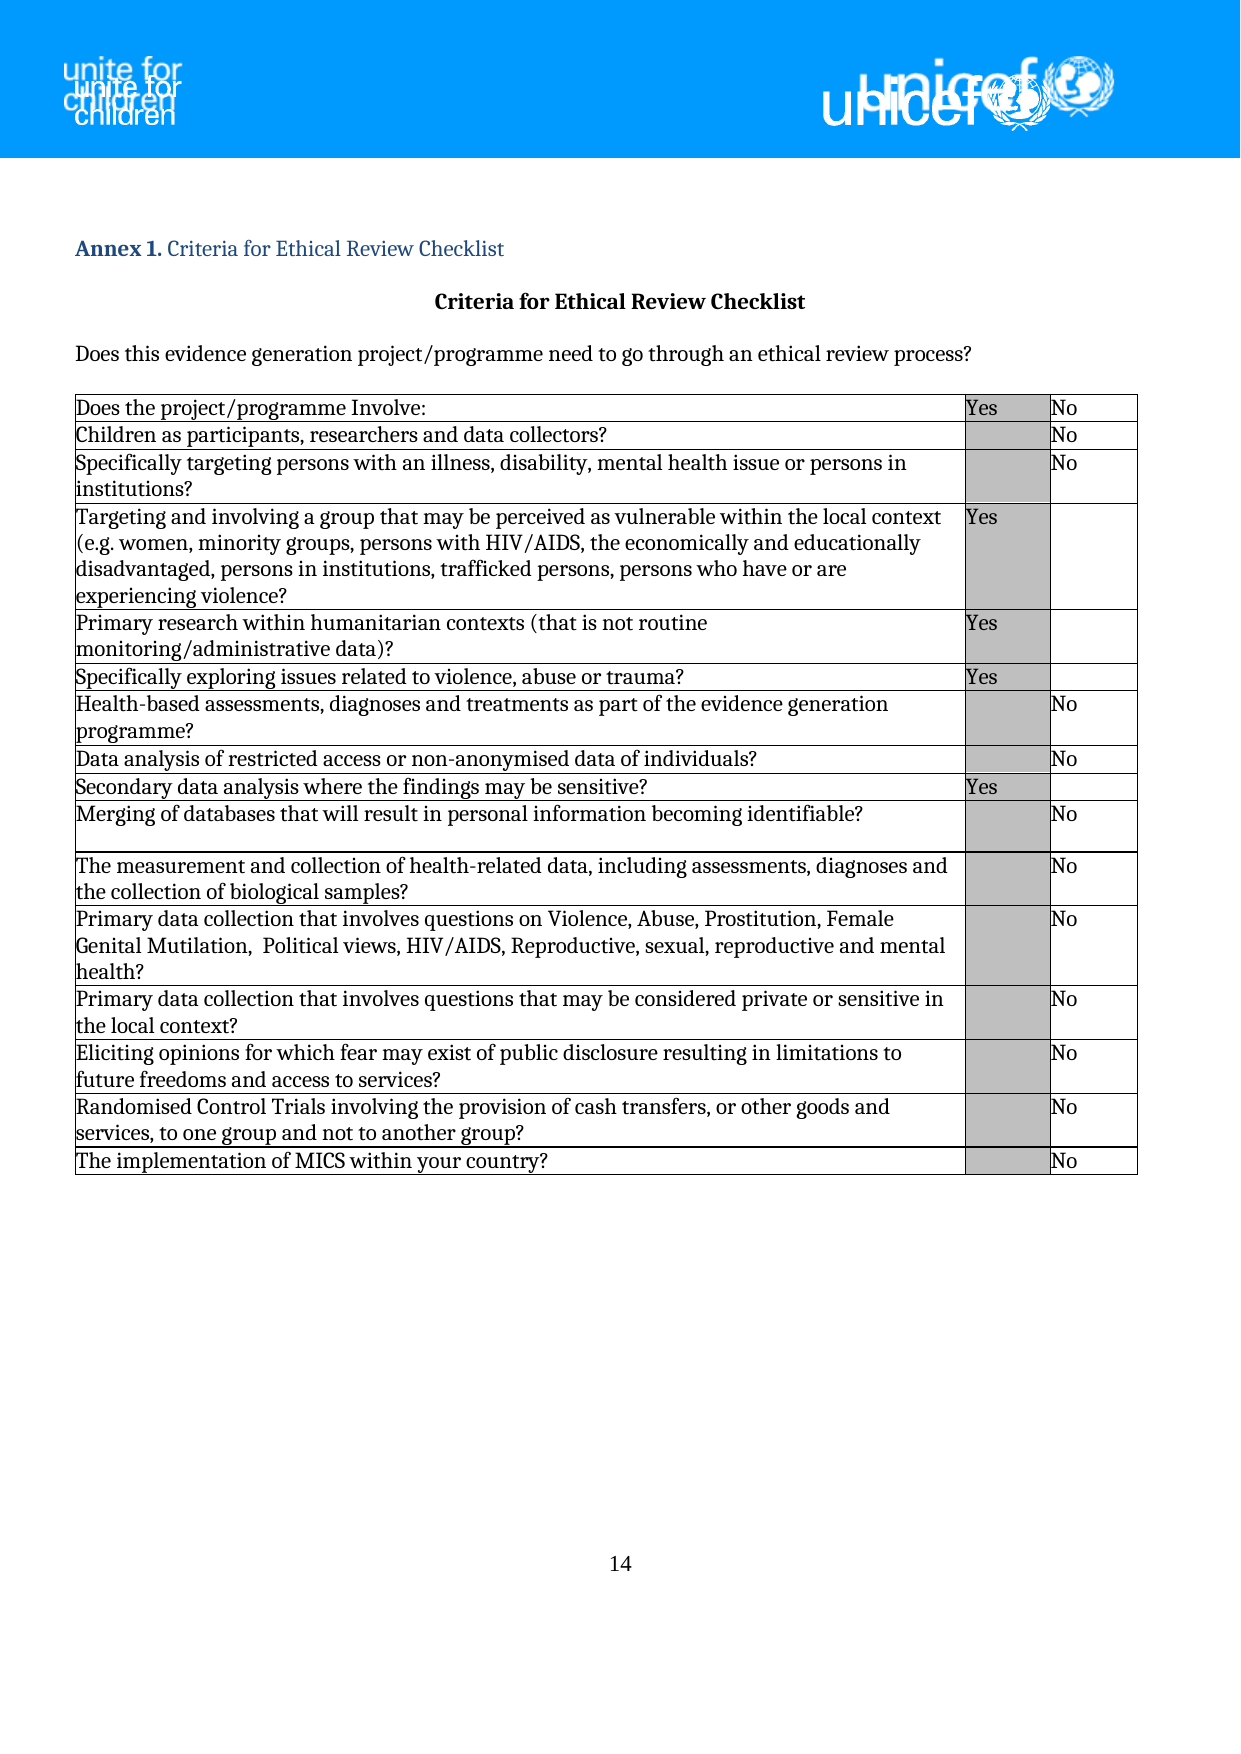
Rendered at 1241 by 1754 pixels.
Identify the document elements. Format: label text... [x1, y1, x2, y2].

table_cell No [1051, 906, 1137, 985]
table_cell Eliciting opinions for which fear may exist of public disclosure resulting in limitations to future freedoms and access to services? [76, 1040, 965, 1093]
list Criteria for Ethical Review Checklist [75, 288, 1165, 315]
table_cell [1051, 664, 1137, 690]
table_cell [966, 746, 1050, 772]
table_cell Yes [966, 774, 1050, 800]
table_cell Primary research within humanitarian contexts (that is not routine monitoring/administrative data)? [76, 610, 965, 663]
table_cell [1051, 504, 1137, 609]
table_cell No [1051, 450, 1137, 502]
table_cell [1051, 610, 1137, 663]
table_cell The implementation of MICS within your country? [76, 1148, 965, 1174]
table_cell Randomised Control Trials involving the provision of cash transfers, or other goods and services, to one group and not to another group? [76, 1094, 965, 1146]
table_cell Merging of databases that will result in personal information becoming identifiable? [76, 801, 965, 851]
table_cell No [1051, 1040, 1137, 1093]
table_cell [966, 906, 1050, 985]
table_header Yes [966, 395, 1050, 421]
table_cell Specifically exploring issues related to violence, abuse or trauma? [76, 664, 965, 690]
table_cell [1051, 774, 1137, 800]
table_cell Yes [966, 664, 1050, 690]
table_cell No [1051, 422, 1137, 449]
table_cell No [1051, 691, 1137, 745]
picture [64, 56, 1116, 131]
table_cell Targeting and involving a group that may be perceived as vulnerable within the local context (e.g. women, minority groups, persons with HIV/AIDS, the economically and educationally disadvantaged, persons in institutions, trafficked persons, persons who have or are experiencing violence? [76, 504, 965, 609]
table_cell Primary data collection that involves questions on Violence, Abuse, Prostitution, Female Genital Mutilation, Political views, HIV/AIDS, Reproductive, sexual, reproductive and mental health? [76, 906, 965, 985]
list Annex 1. Criteria for Ethical Review Checklist [75, 236, 1165, 262]
table_cell Children as participants, researchers and data collectors? [76, 422, 965, 449]
table_cell [966, 422, 1050, 449]
table_cell [966, 1094, 1050, 1146]
table_cell Yes [966, 610, 1050, 663]
table_cell No [1051, 1148, 1137, 1174]
table_cell Health-based assessments, diagnoses and treatments as part of the evidence generation programme? [76, 691, 965, 745]
table_header No [1051, 395, 1137, 421]
table_cell No [1051, 746, 1137, 772]
table_cell No [1051, 801, 1137, 851]
table_cell No [1051, 986, 1137, 1039]
table_cell Specifically targeting persons with an illness, disability, mental health issue or persons in institutions? [76, 450, 965, 502]
table_cell Yes [966, 504, 1050, 609]
table_cell [966, 986, 1050, 1039]
table_cell [966, 853, 1050, 905]
table_header Does the project/programme Involve: [76, 395, 965, 421]
table_cell [966, 691, 1050, 745]
table_cell [966, 450, 1050, 502]
table_cell No [1051, 853, 1137, 905]
table_cell [966, 801, 1050, 851]
table_cell Data analysis of restricted access or non-anonymised data of individuals? [76, 746, 965, 772]
table_cell [966, 1148, 1050, 1174]
table_cell No [1051, 1094, 1137, 1146]
table_cell Secondary data analysis where the findings may be sensitive? [76, 774, 965, 800]
list Does this evidence generation project/programme need to go through an ethical review process? [75, 341, 1165, 367]
table_cell [966, 1040, 1050, 1093]
table_cell Primary data collection that involves questions that may be considered private or sensitive in the local context? [76, 986, 965, 1039]
table_cell The measurement and collection of health-related data, including assessments, diagnoses and the collection of biological samples? [76, 853, 965, 905]
